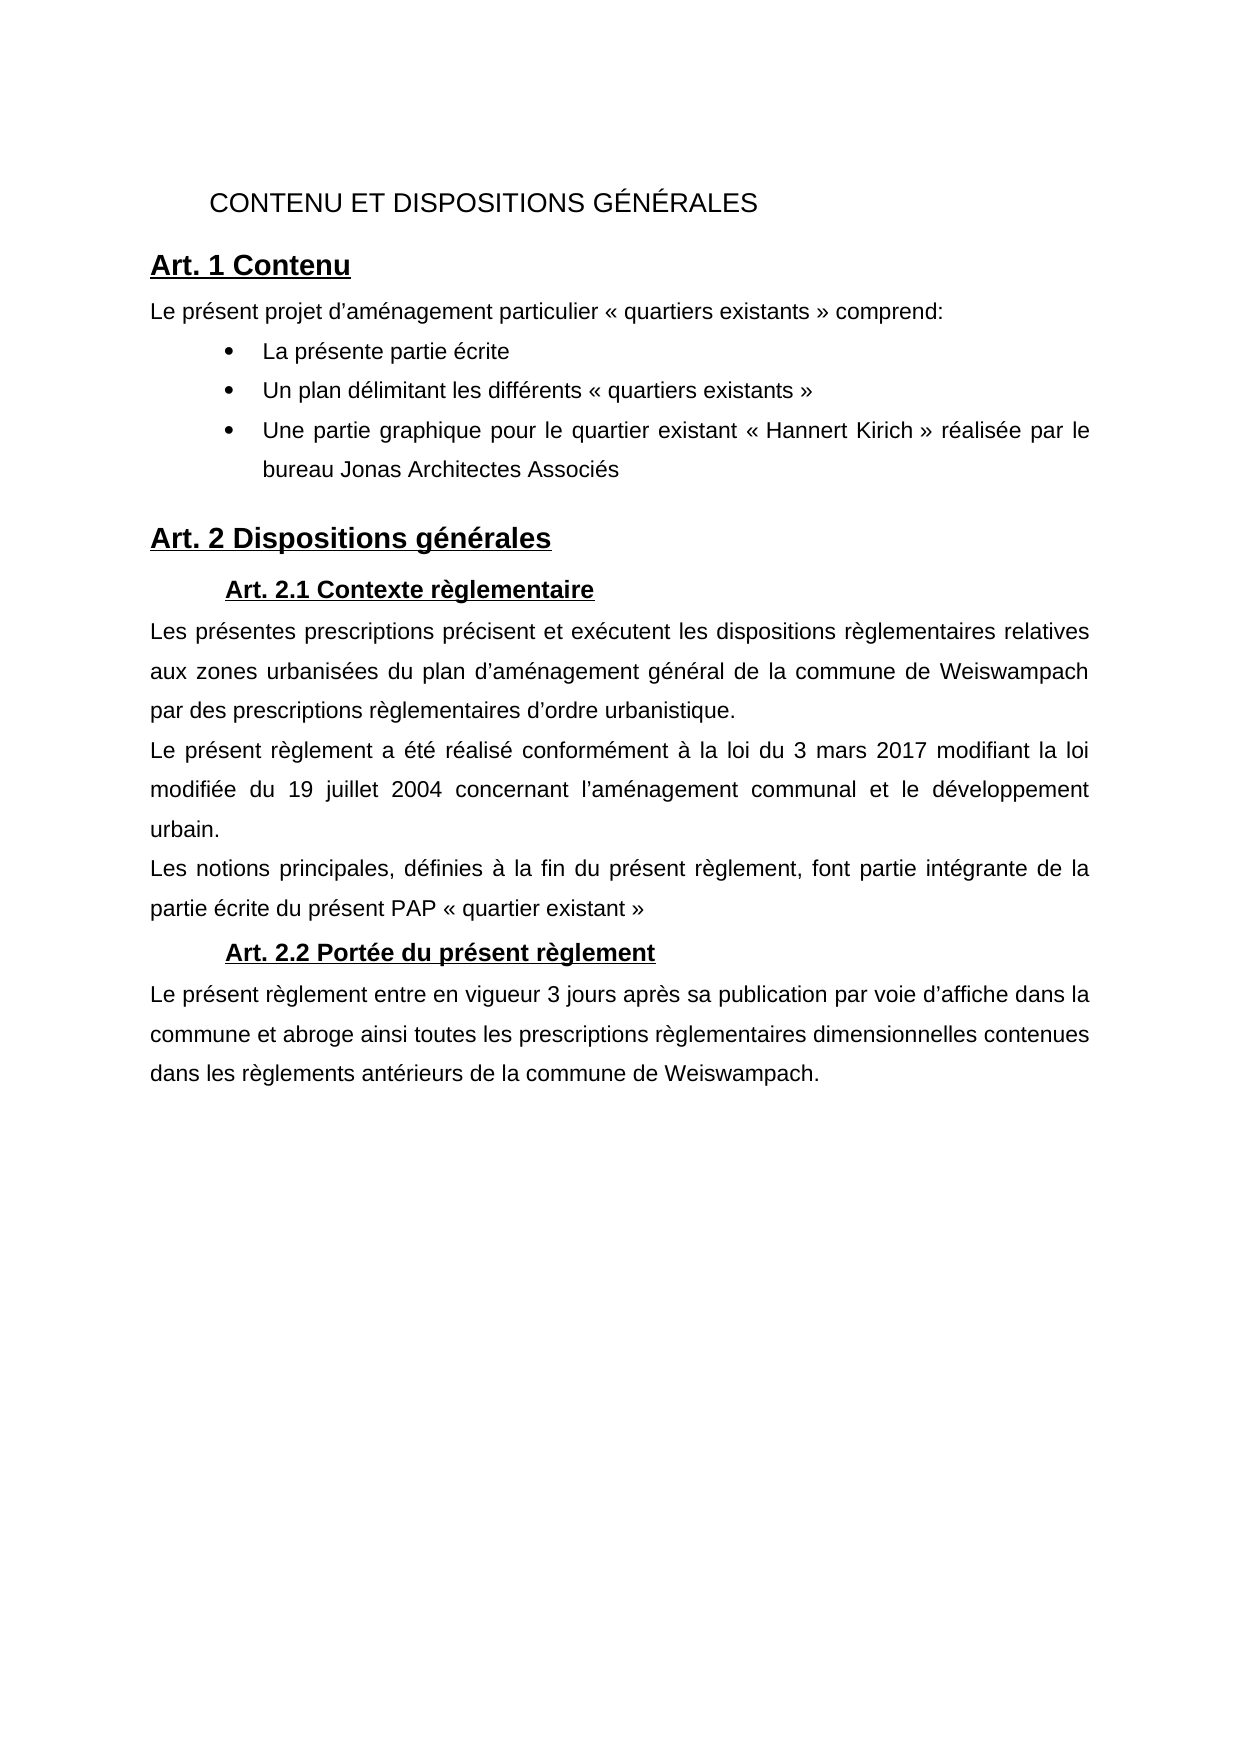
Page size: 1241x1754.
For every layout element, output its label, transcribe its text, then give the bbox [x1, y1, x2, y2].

text Les présentes prescriptions précisent et exécutent les dispositions règlementaires relatives aux zones urbanisées du plan d’aménagement général de la commune de Weiswampach par des prescriptions règlementaires d’ordre urbanistique. [150, 618, 1090, 723]
subtitle Art. 2.1 Contexte règlementaire [225, 575, 1090, 604]
list La présente partie écrite [225, 338, 1090, 364]
text Le présent règlement entre en vigueur 3 jours après sa publication par voie d’affiche dans la commune et abroge ainsi toutes les prescriptions règlementaires dimensionnelles contenues dans les règlements antérieurs de la commune de Weiswampach. [150, 981, 1090, 1087]
text Le présent règlement a été réalisé conformément à la loi du 3 mars 2017 modifiant la loi modifiée du 19 juillet 2004 concernant l’aménagement communal et le développement urbain. [150, 737, 1090, 842]
text Le présent projet d’aménagement particulier « quartiers existants » comprend: [150, 298, 1090, 324]
subtitle Art. 2.2 Portée du présent règlement [225, 938, 1090, 967]
subtitle Art. 2 Dispositions générales [150, 521, 1090, 554]
title Contenu et dispositions générales [209, 187, 1090, 219]
text Les notions principales, définies à la fin du présent règlement, font partie intégrante de la partie écrite du présent PAP « quartier existant » [150, 855, 1090, 921]
list Un plan délimitant les différents « quartiers existants » [225, 377, 1090, 403]
list Une partie graphique pour le quartier existant « Hannert Kirich » réalisée par le bureau Jonas Architectes Associés [225, 417, 1090, 482]
subtitle Art. 1 Contenu [150, 248, 1090, 281]
